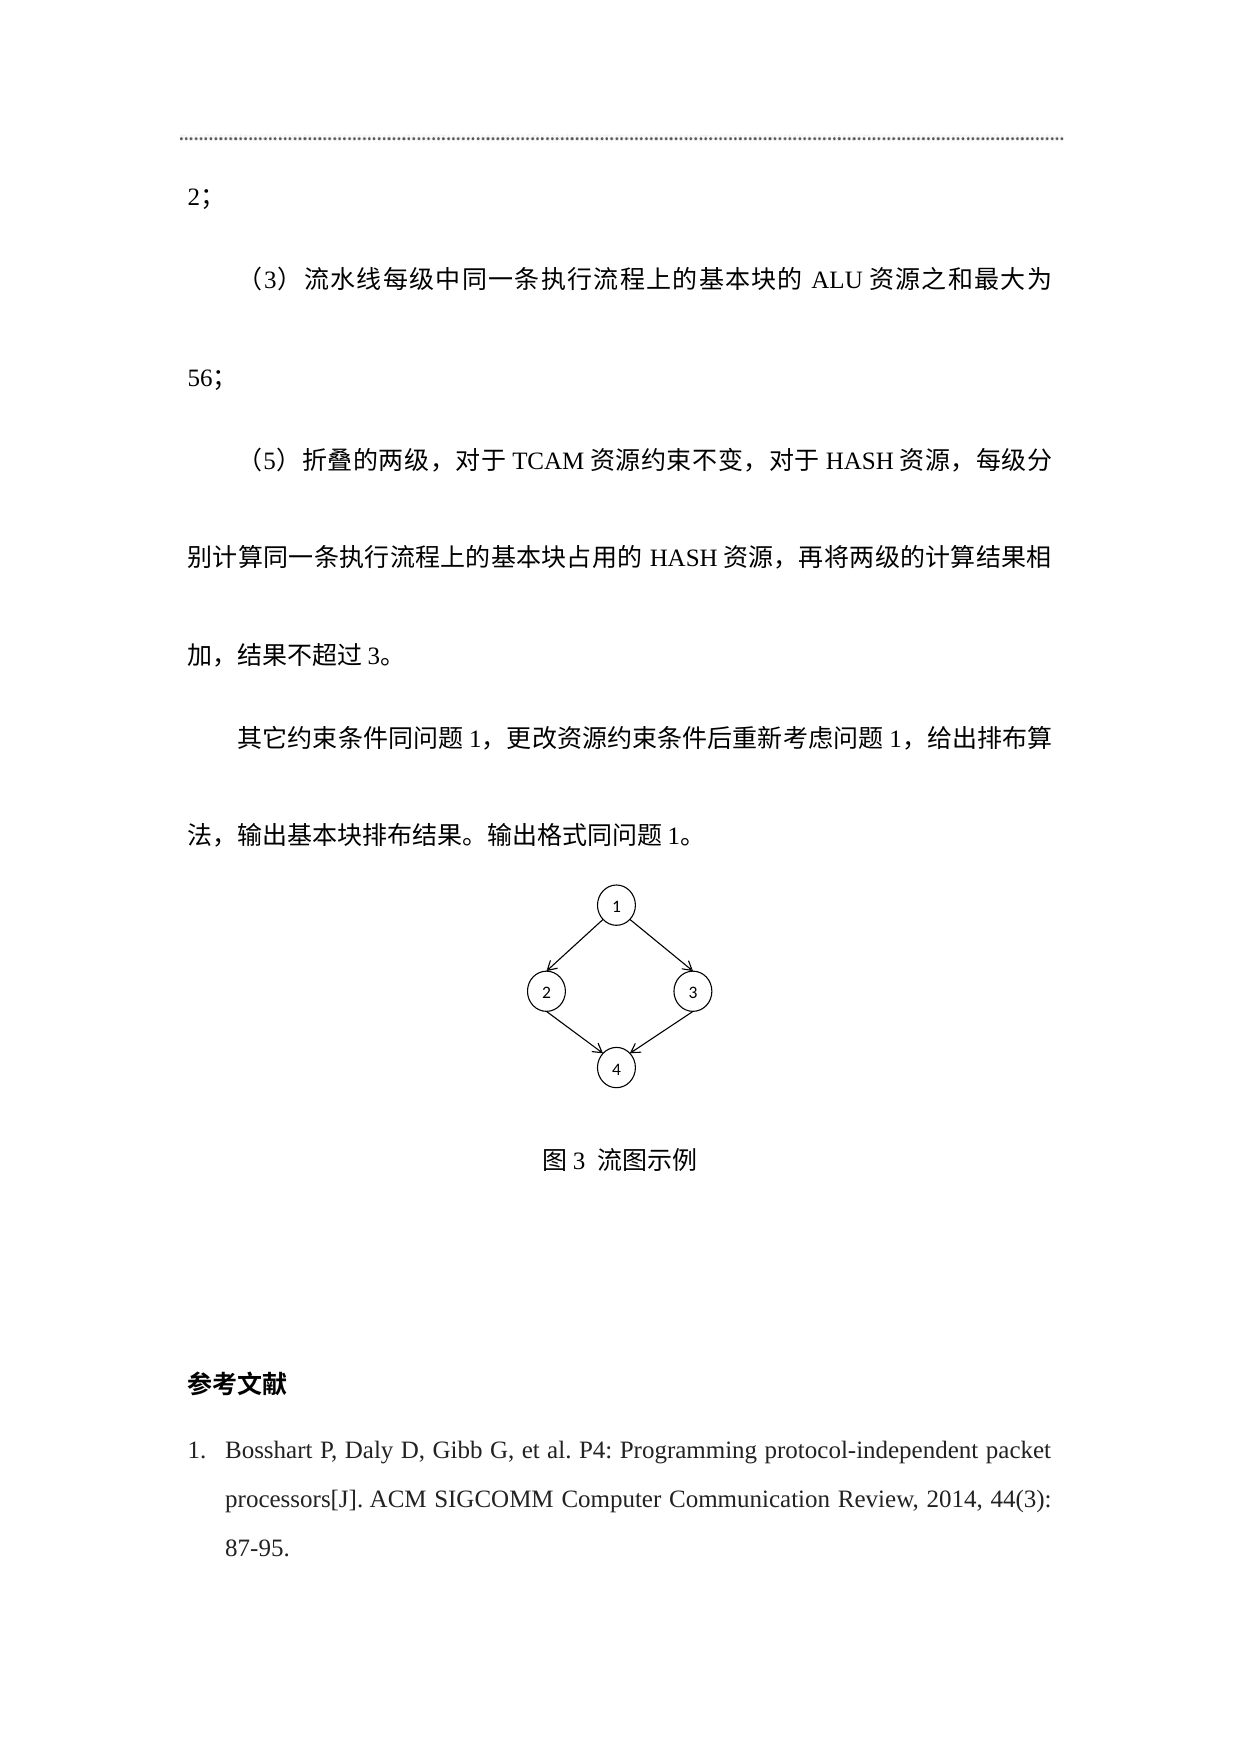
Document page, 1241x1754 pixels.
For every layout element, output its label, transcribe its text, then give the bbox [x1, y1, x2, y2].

text 其它约束条件同问题1，更改资源约束条件后重新考虑问题1，给出排布算法，输出基本块排布结果。输出格式同问题1。 [187, 704, 1053, 866]
list Bosshart P, Daly D, Gibb G, et al. P4: Programming protocol-independent packet processors[J]. ACM SIGCOMM Computer Communication Review, 2014, 44(3): 87-95. [187, 1433, 1053, 1563]
text 参考文献 [187, 1350, 1053, 1415]
text （2）流水线每级中同一条执行流程上的基本块的HASH资源之和最大为2； [187, 162, 1053, 227]
text （5）折叠的两级，对于TCAM资源约束不变，对于HASH资源，每级分别计算同一条执行流程上的基本块占用的HASH资源，再将两级的计算结果相加，结果不超过3。 [187, 426, 1053, 686]
picture [179, 134, 1064, 143]
text 图3 流图示例 [187, 1126, 1053, 1191]
text （3）流水线每级中同一条执行流程上的基本块的ALU资源之和最大为56； [187, 245, 1053, 408]
